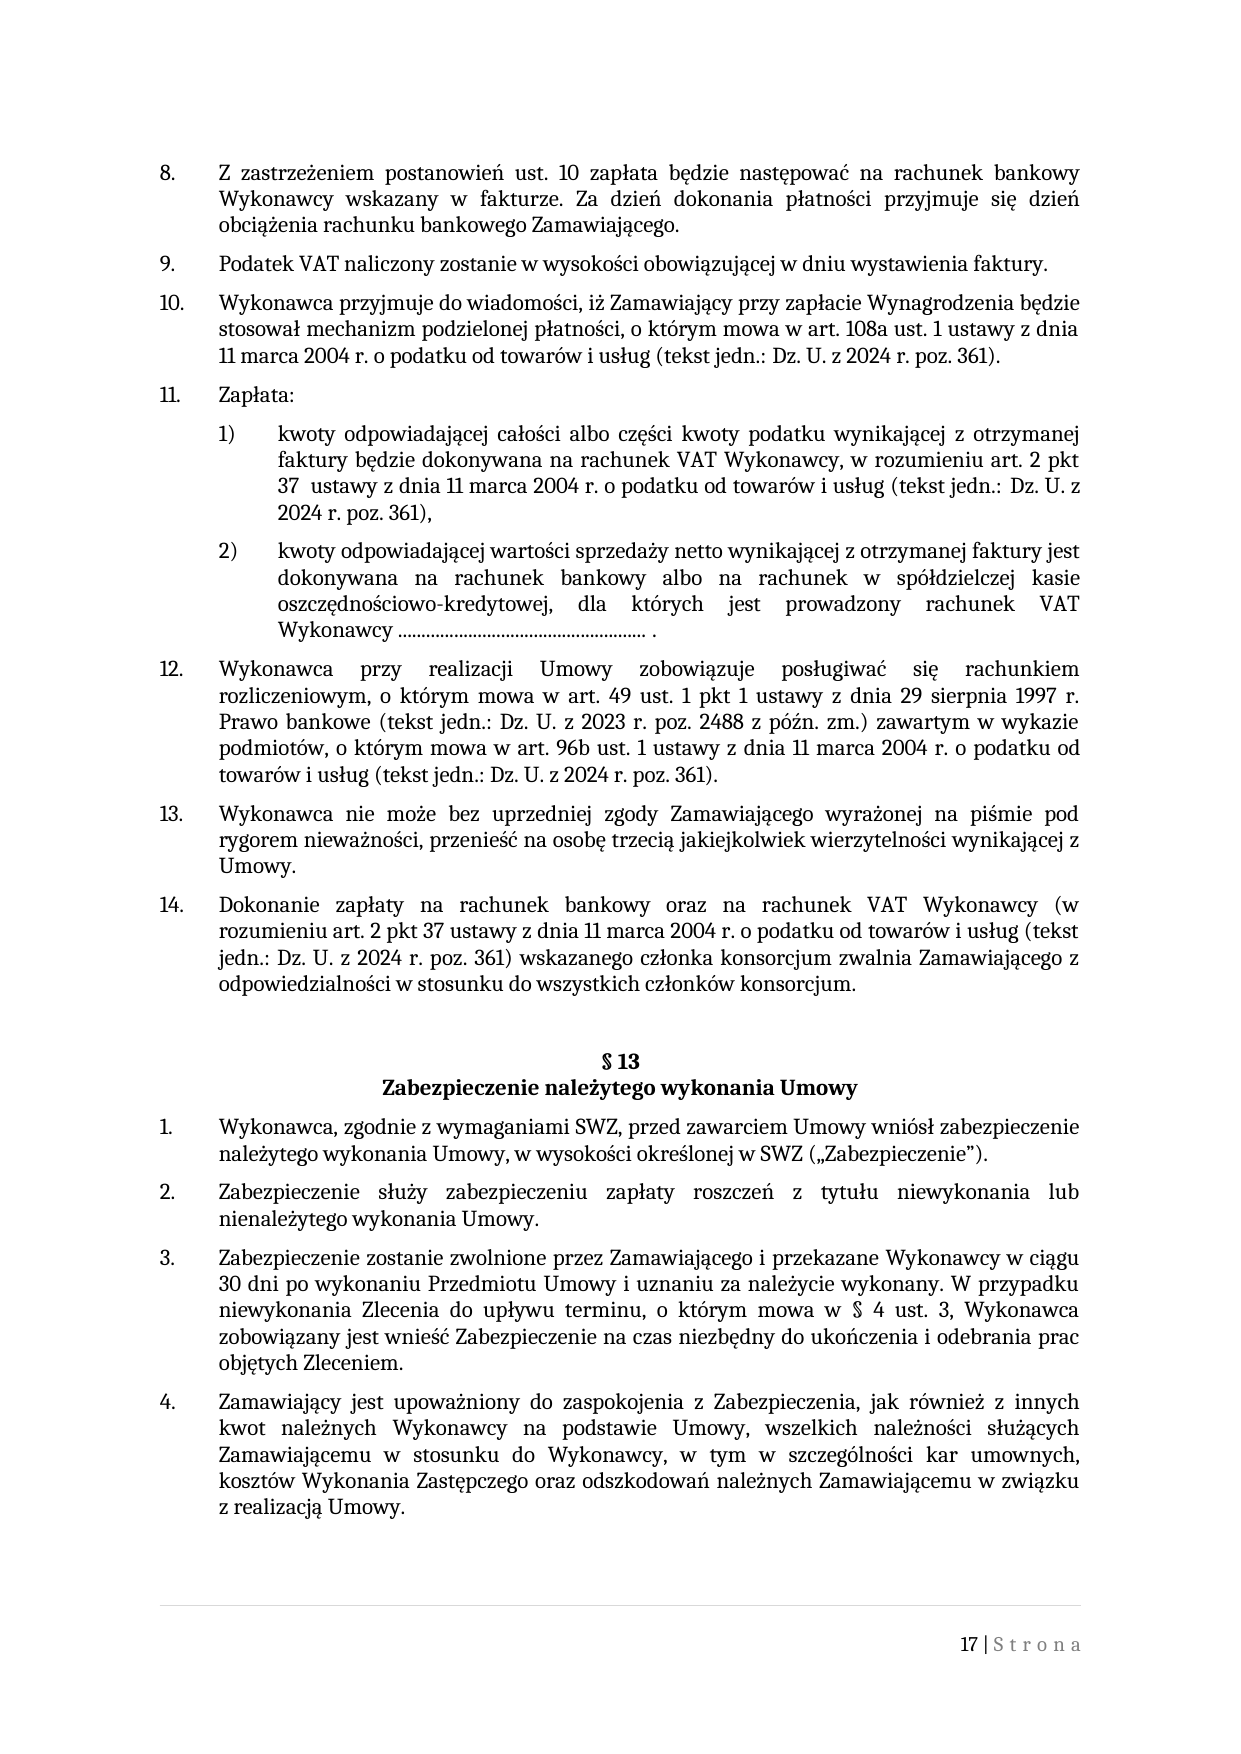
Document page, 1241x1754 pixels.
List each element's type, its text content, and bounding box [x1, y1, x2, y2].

text 2) kwoty odpowiadającej wartości sprzedaży netto wynikającej z otrzymanej faktury jest dokonywana na rachunek bankowy albo na rachunek w spółdzielczej kasie oszczędnościowo-kredytowej, dla których jest prowadzony rachunek VAT Wykonawcy . [218, 538, 1081, 644]
list Wykonawca przy realizacji Umowy zobowiązuje posługiwać się rachunkiem rozliczeniowym, o którym mowa w art. 49 ust. 1 pkt 1 ustawy z dnia 29 sierpnia 1997 r. Prawo bankowe (tekst jedn.: Dz. U. z 2023 r. poz. 2488 z późn. zm.) zawartym w wykazie podmiotów, o którym mowa w art. 96b ust. 1 ustawy z dnia 11 marca 2004 r. o podatku od towarów i usług (tekst jedn.: Dz. U. z 2024 r. poz. 361). [159, 656, 1081, 788]
list Podatek VAT naliczony zostanie w wysokości obowiązującej w dniu wystawienia faktury. [159, 251, 1081, 277]
list Zabezpieczenie służy zabezpieczeniu zapłaty roszczeń z tytułu niewykonania lub nienależytego wykonania Umowy. [159, 1179, 1081, 1232]
list Wykonawca, zgodnie z wymaganiami SWZ, przed zawarciem Umowy wniósł zabezpieczenie należytego wykonania Umowy, w wysokości określonej w SWZ („Zabezpieczenie”). [159, 1114, 1081, 1167]
list Zabezpieczenie zostanie zwolnione przez Zamawiającego i przekazane Wykonawcy w ciągu 30 dni po wykonaniu Przedmiotu Umowy i uznaniu za należycie wykonany. W przypadku niewykonania Zlecenia do upływu terminu, o którym mowa w § 4 ust. 3, Wykonawca zobowiązany jest wnieść Zabezpieczenie na czas niezbędny do ukończenia i odebrania prac objętych Zleceniem. [159, 1244, 1081, 1376]
list Zamawiający jest upoważniony do zaspokojenia z Zabezpieczenia, jak również z innych kwot należnych Wykonawcy na podstawie Umowy, wszelkich należności służących Zamawiającemu w stosunku do Wykonawcy, w tym w szczególności kar umownych, kosztów Wykonania Zastępczego oraz odszkodowań należnych Zamawiającemu w związku z realizacją Umowy. [159, 1389, 1081, 1520]
list Wykonawca nie może bez uprzedniej zgody Zamawiającego wyrażonej na piśmie pod rygorem nieważności, przenieść na osobę trzecią jakiejkolwiek wierzytelności wynikającej z Umowy. [159, 800, 1081, 879]
list Zapłata: [159, 381, 1081, 408]
text § 13 Zabezpieczenie należytego wykonania Umowy [159, 1049, 1081, 1101]
list Dokonanie zapłaty na rachunek bankowy oraz na rachunek VAT Wykonawcy (w rozumieniu art. 2 pkt 37 ustawy z dnia 11 marca 2004 r. o podatku od towarów i usług (tekst jedn.: Dz. U. z 2024 r. poz. 361) wskazanego członka konsorcjum zwalnia Zamawiającego z odpowiedzialności w stosunku do wszystkich członków konsorcjum. [159, 892, 1081, 997]
text 1) kwoty odpowiadającej całości albo części kwoty podatku wynikającej z otrzymanej faktury będzie dokonywana na rachunek VAT Wykonawcy, w rozumieniu art. 2 pkt 37 ustawy z dnia 11 marca 2004 r. o podatku od towarów i usług (tekst jedn.: Dz. U. z 2024 r. poz. 361), [218, 420, 1081, 526]
list Z zastrzeżeniem postanowień ust. 10 zapłata będzie następować na rachunek bankowy Wykonawcy wskazany w fakturze. Za dzień dokonania płatności przyjmuje się dzień obciążenia rachunku bankowego Zamawiającego. [159, 159, 1081, 238]
list Wykonawca przyjmuje do wiadomości, iż Zamawiający przy zapłacie Wynagrodzenia będzie stosował mechanizm podzielonej płatności, o którym mowa w art. 108a ust. 1 ustawy z dnia 11 marca 2004 r. o podatku od towarów i usług (tekst jedn.: Dz. U. z 2024 r. poz. 361). [159, 290, 1081, 369]
